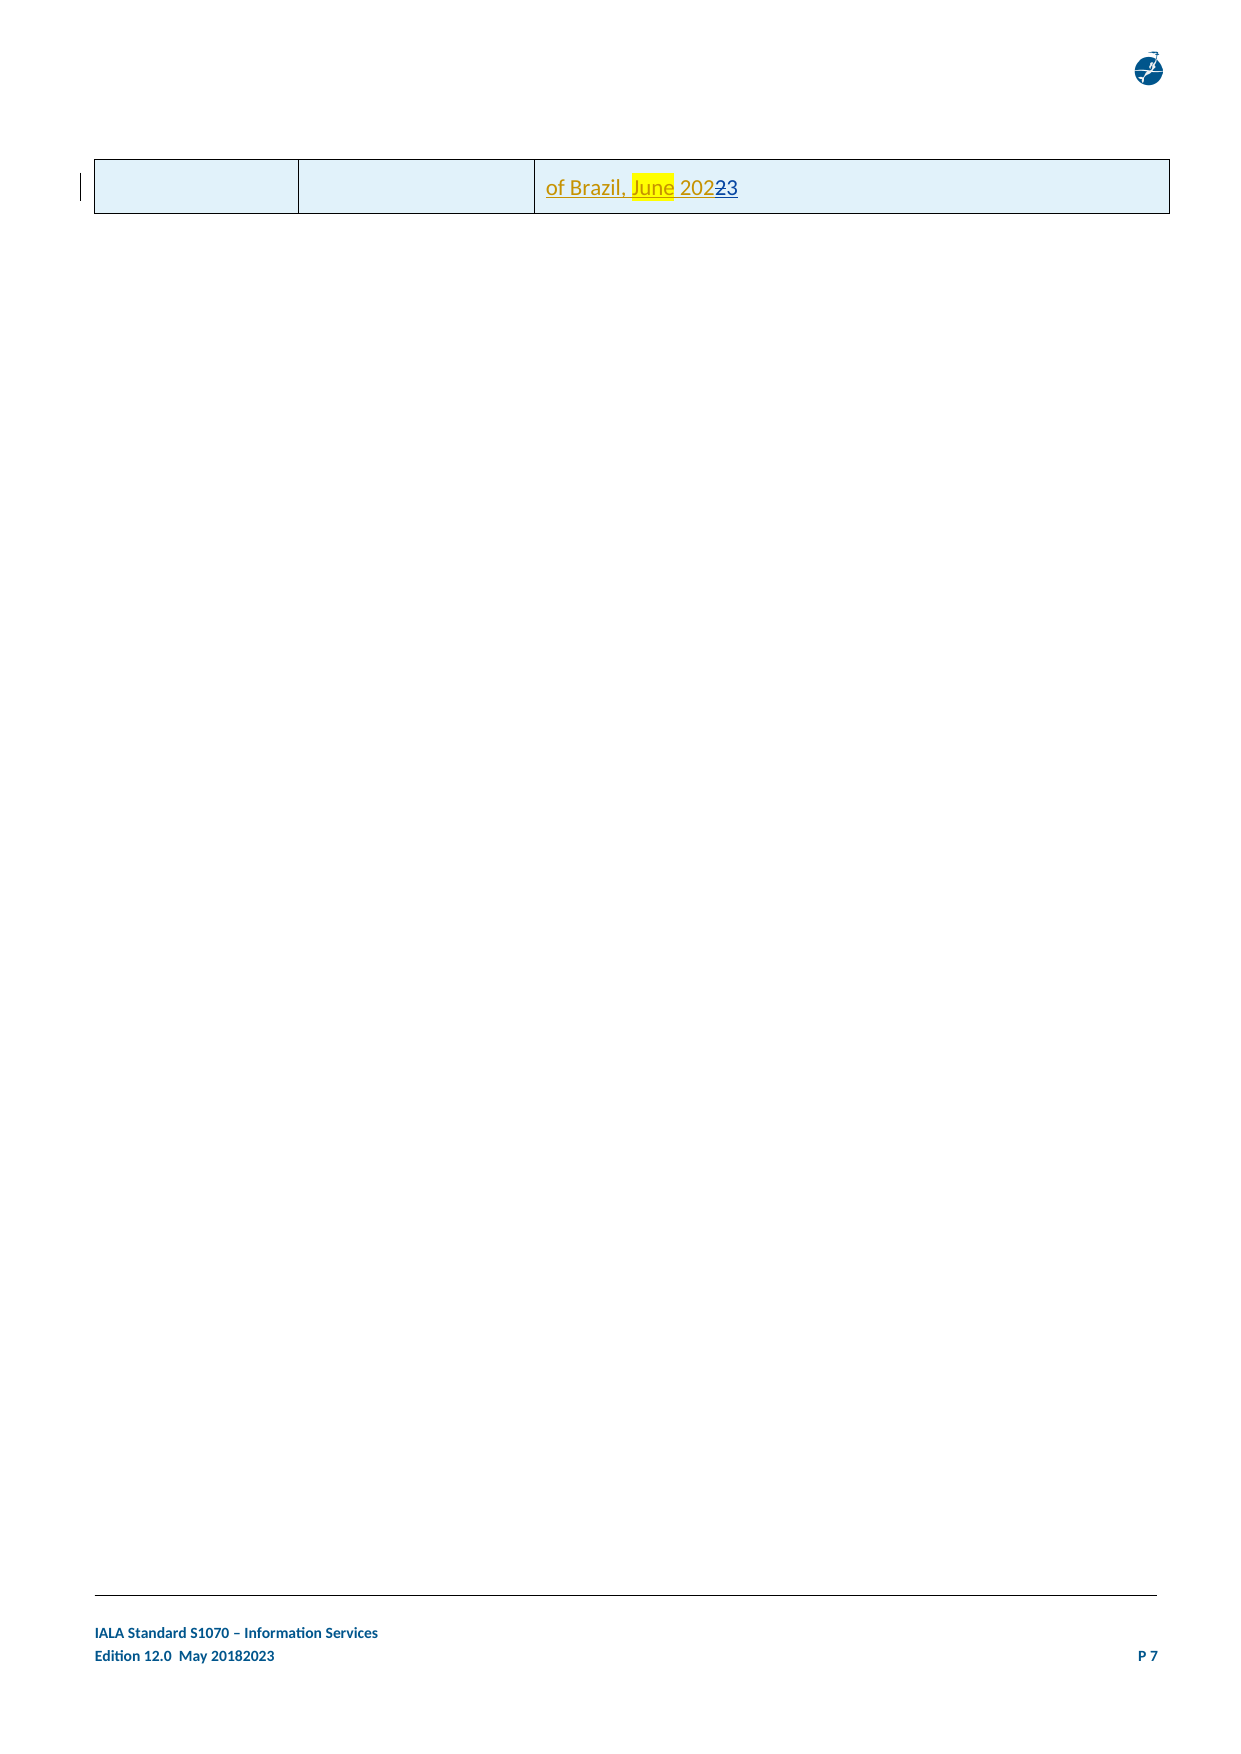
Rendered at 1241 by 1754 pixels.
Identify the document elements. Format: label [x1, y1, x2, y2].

picture [1103, 1, 1222, 120]
